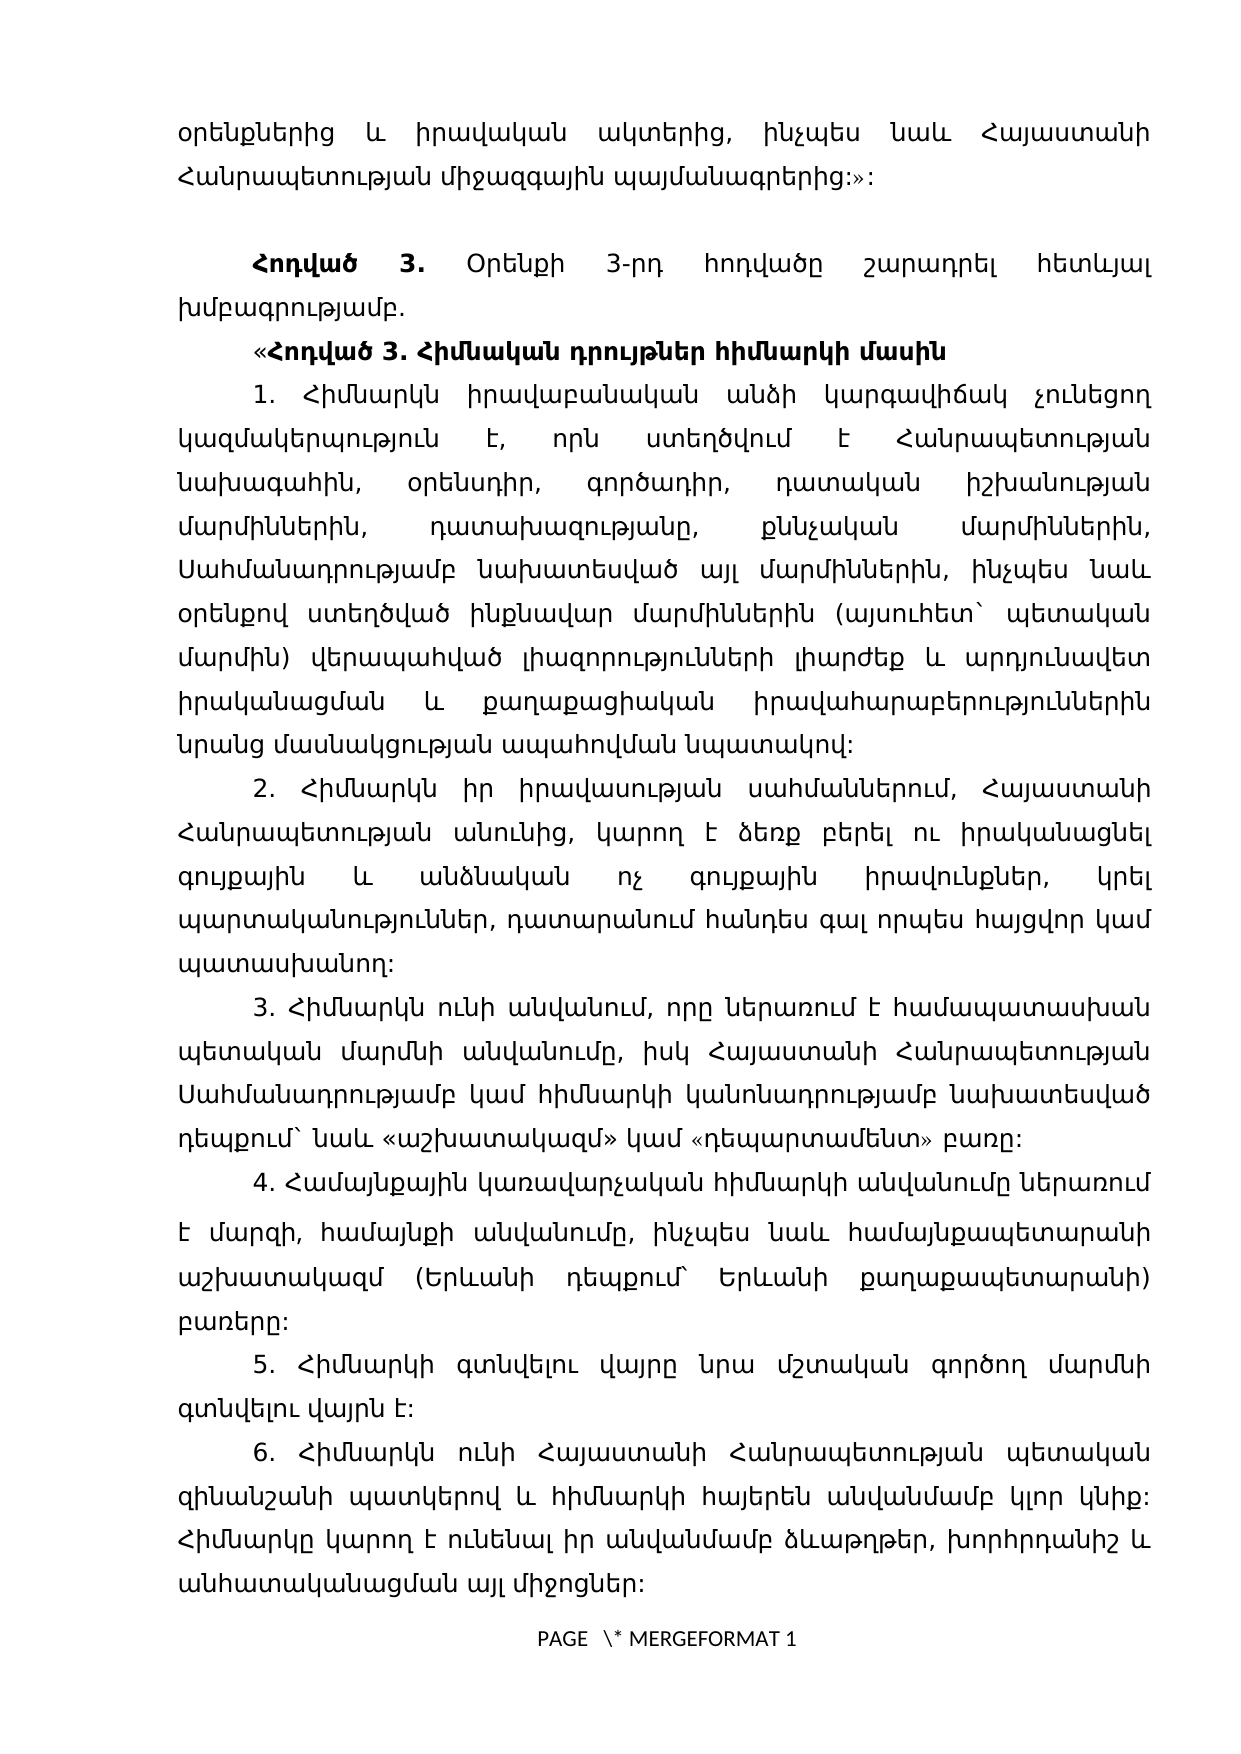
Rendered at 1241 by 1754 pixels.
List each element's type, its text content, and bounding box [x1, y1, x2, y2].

text 2. Հիմնարկն իր իրավասության սահմաններում, Հայաստանի Հանրապետության անունից, կարող է ձեռք բերել ու իրականացնել գույքային և անձնական ոչ գույքային իրավունքներ, կրել պարտականություններ, դատարանում հանդես գալ որպես հայցվոր կամ պատասխանող: [177, 774, 1152, 978]
text «Հոդված 3. Հիմնական դրույթներ հիմնարկի մասին [177, 337, 1152, 366]
text 6. Հիմնարկն ունի Հայաստանի Հանրապետության պետական զինանշանի պատկերով և հիմնարկի հայերեն անվանմամբ կլոր կնիք: Հիմնարկը կարող է ունենալ իր անվանմամբ ձևաթղթեր, խորհրդանիշ և անհատականացման այլ միջոցներ: [177, 1438, 1152, 1598]
text 4. Համայնքային կառավարչական հիմնարկի անվանումը ներառում է մարզի, համայնքի անվանումը, ինչպես նաև համայնքապետարանի աշխատակազմ (Երևանի դեպքում՝ Երևանի քաղաքապետարանի) բառերը: [177, 1168, 1152, 1336]
text 5. Հիմնարկի գտնվելու վայրը նրա մշտական գործող մարմնի գտնվելու վայրն է: [177, 1350, 1152, 1423]
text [177, 147, 1152, 191]
text Հոդված 3. Օրենքի 3-րդ հոդվածը շարադրել հետևյալ խմբագրությամբ. [177, 249, 1152, 322]
text 1. Հիմնարկն իրավաբանական անձի կարգավիճակ չունեցող կազմակերպություն է, որն ստեղծվում է Հանրապետության նախագահին, օրենսդիր, գործադիր, դատական իշխանության մարմիններին, դատախազությանը, քննչական մարմիններին, Սահմանադրությամբ նախատեսված այլ մարմիններին, ինչպես նաև օրենքով ստեղծված ինքնավար մարմիններին (այսուհետ` պետական մարմին) վերապահված լիազորությունների լիարժեք և արդյունավետ իրականացման և քաղաքացիական իրավահարաբերություններին նրանց մասնակցության ապահովման նպատակով: [177, 381, 1152, 760]
text 3. Հիմնարկն ունի անվանում, որը ներառում է համապատասխան պետական մարմնի անվանումը, իսկ Հայաստանի Հանրապետության Սահմանադրությամբ կամ հիմնարկի կանոնադրությամբ նախատեսված դեպքում` նաև «աշխատակազմ» կամ դեպարտամենտ բառը: [177, 993, 1152, 1153]
